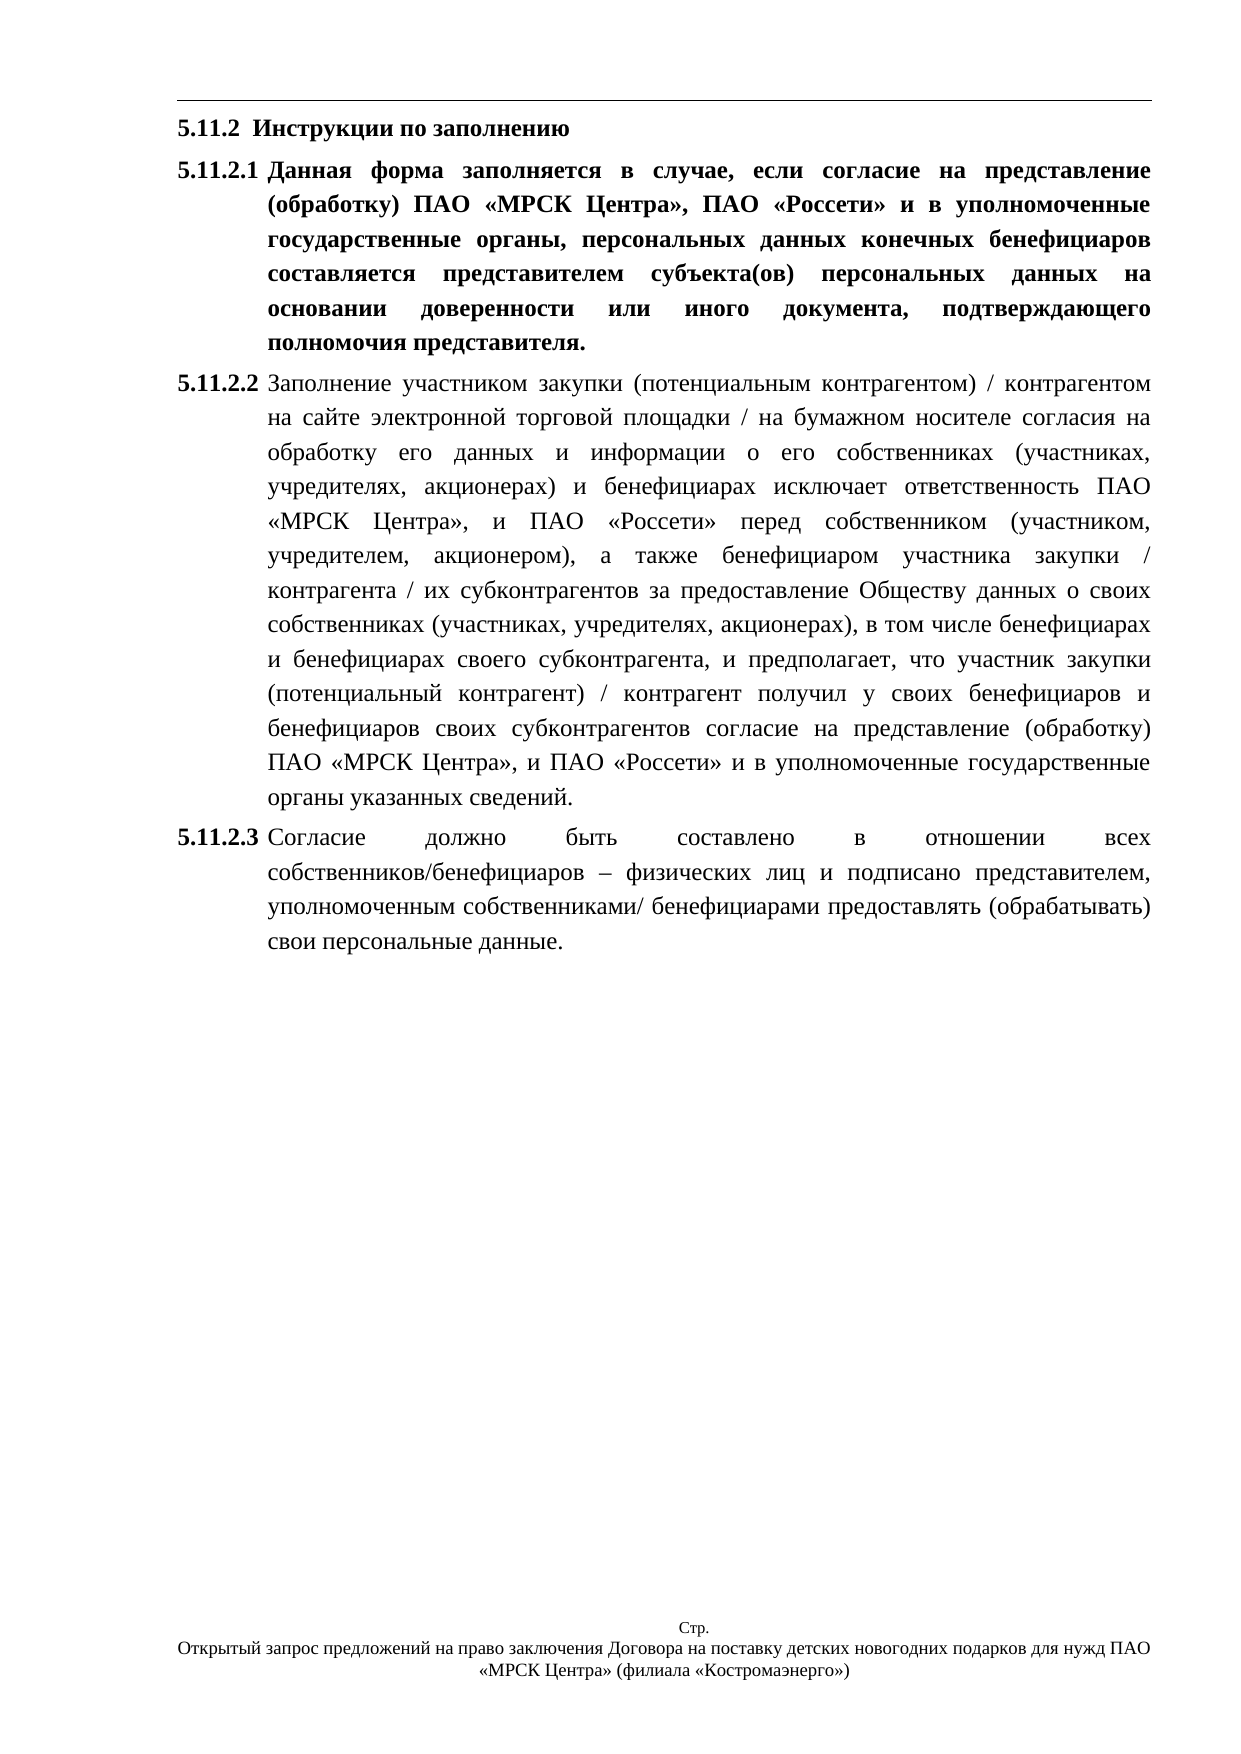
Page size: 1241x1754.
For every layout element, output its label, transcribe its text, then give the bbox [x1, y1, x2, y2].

subtitle Инструкции по заполнению [177, 113, 1152, 142]
list Данная форма заполняется в случае, если согласие на представление (обработку) ПАО «МРСК Центра», ПАО «Россети» и в уполномоченные государственные органы, персональных данных конечных бенефициаров составляется представителем субъекта(ов) персональных данных на основании доверенности или иного документа, подтверждающего полномочия представителя. [177, 155, 1152, 356]
list Согласие должно быть составлено в отношении всех собственников/бенефициаров – физических лиц и подписано представителем, уполномоченным собственниками/ бенефициарами предоставлять (обрабатывать) свои персональные данные. [177, 822, 1152, 954]
list Заполнение участником закупки (потенциальным контрагентом) / контрагентом на сайте электронной торговой площадки / на бумажном носителе согласия на обработку его данных и информации о его собственниках (участниках, учредителях, акционерах) и бенефициарах исключает ответственность ПАО «МРСК Центра», и ПАО «Россети» перед собственником (участником, учредителем, акционером), а также бенефициаром участника закупки / контрагента / их субконтрагентов за предоставление Обществу данных о своих собственниках (участниках, учредителях, акционерах), в том числе бенефициарах и бенефициарах своего субконтрагента, и предполагает, что участник закупки (потенциальный контрагент) / контрагент получил у своих бенефициаров и бенефициаров своих субконтрагентов согласие на представление (обработку) ПАО «МРСК Центра», и ПАО «Россети» и в уполномоченные государственные органы указанных сведений. [177, 368, 1152, 810]
